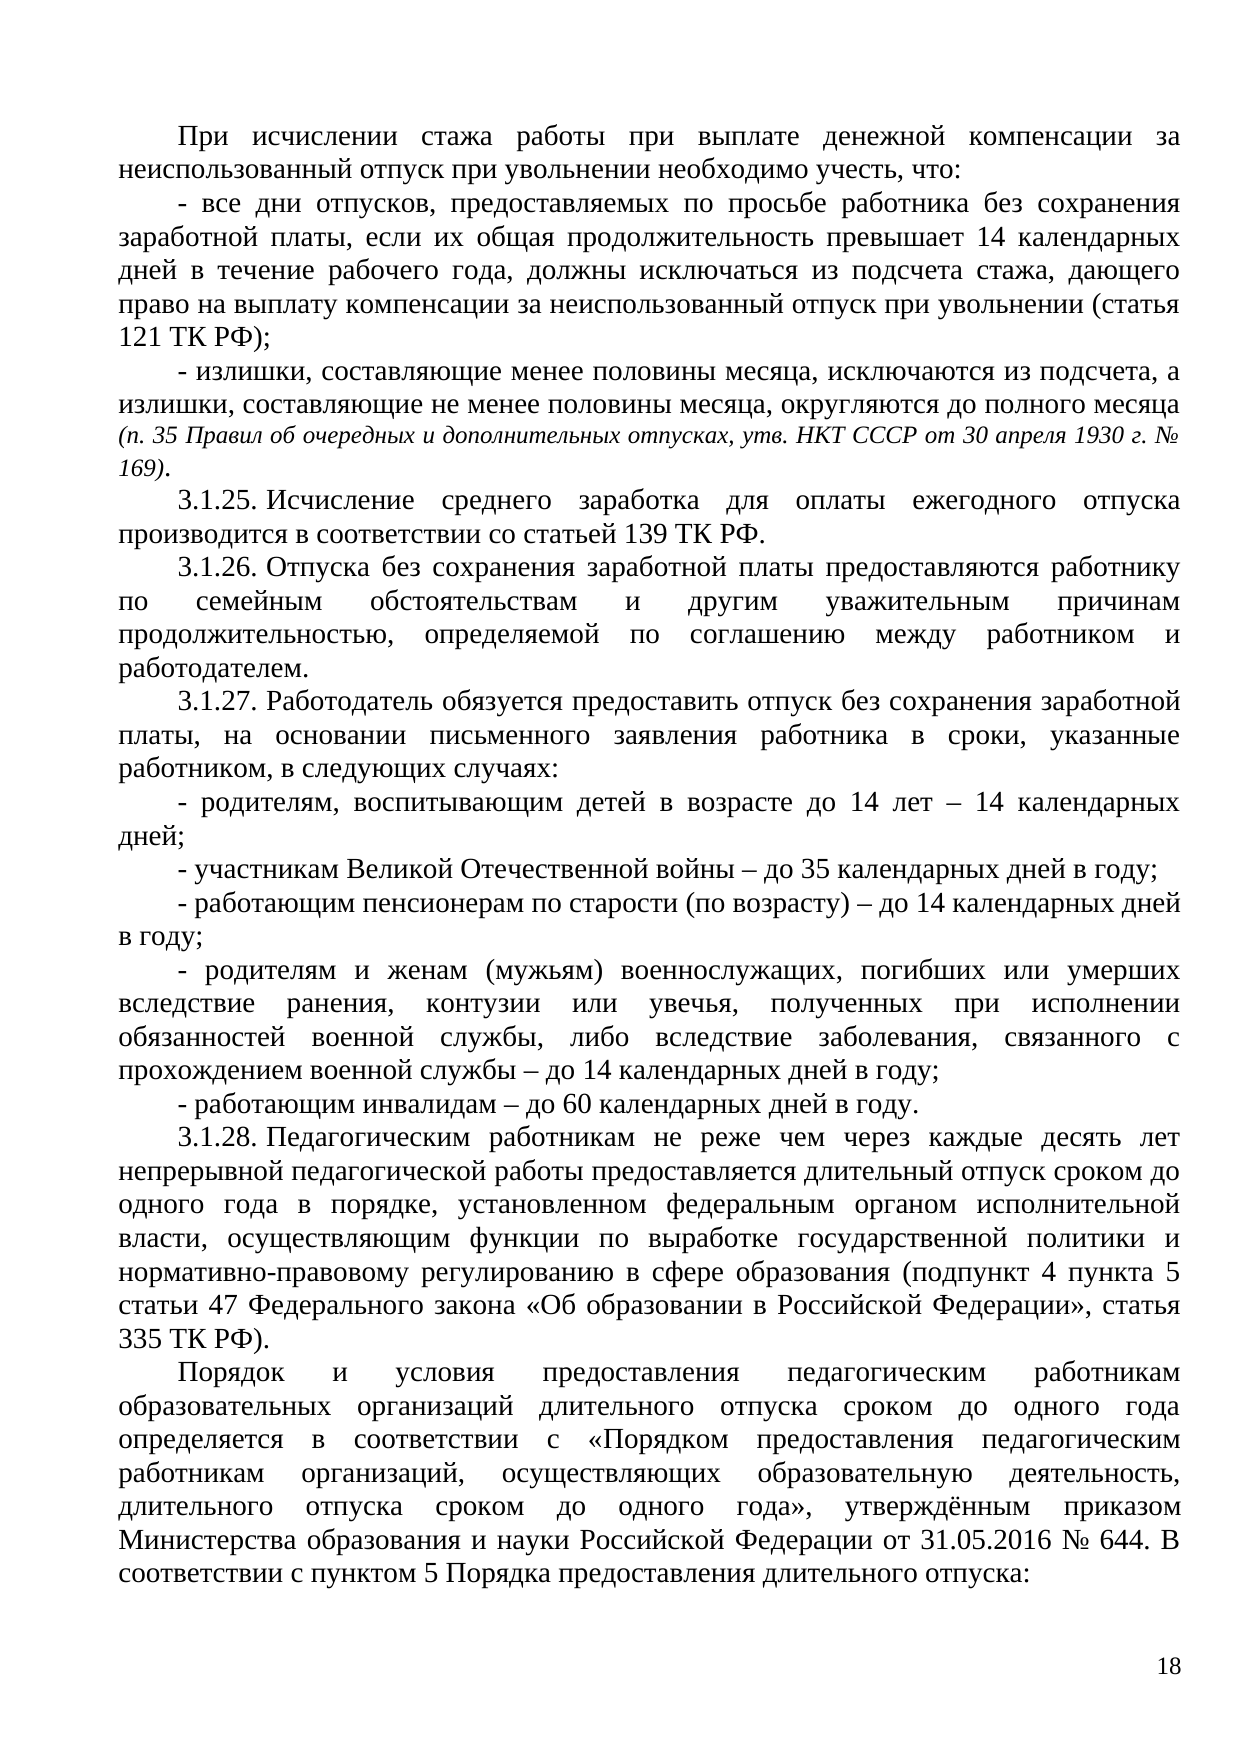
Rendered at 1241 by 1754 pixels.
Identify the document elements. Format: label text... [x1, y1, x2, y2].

text При исчислении стажа работы при выплате денежной компенсации за неиспользованный отпуск при увольнении необходимо учесть, что: [118, 118, 1181, 185]
text - работающим инвалидам – до 60 календарных дней в году. [118, 1086, 1181, 1119]
text - участникам Великой Отечественной войны – до 35 календарных дней в году; [118, 851, 1181, 885]
text - родителям и женам (мужьям) военнослужащих, погибших или умерших вследствие ранения, контузии или увечья, полученных при исполнении обязанностей военной службы, либо вследствие заболевания, связанного с прохождением военной службы – до 14 календарных дней в году; [118, 952, 1181, 1086]
text 3.1.27. Работодатель обязуется предоставить отпуск без сохранения заработной платы, на основании письменного заявления работника в сроки, указанные работником, в следующих случаях: [118, 683, 1181, 784]
text - все дни отпусков, предоставляемых по просьбе работника без сохранения заработной платы, если их общая продолжительность превышает 14 календарных дней в течение рабочего года, должны исключаться из подсчета стажа, дающего право на выплату компенсации за неиспользованный отпуск при увольнении (статья 121 ТК РФ); [118, 185, 1181, 353]
text 3.1.28. Педагогическим работникам не реже чем через каждые десять лет непрерывной педагогической работы предоставляется длительный отпуск сроком до одного года в порядке, установленном федеральным органом исполнительной власти, осуществляющим функции по выработке государственной политики и нормативно-правовому регулированию в сфере образования (подпункт 4 пункта 5 статьи 47 Федерального закона «Об образовании в Российской Федерации», статья 335 ТК РФ). [118, 1119, 1181, 1354]
text Порядок и условия предоставления педагогическим работникам образовательных организаций длительного отпуска сроком до одного года определяется в соответствии с «Порядком предоставления педагогическим работникам организаций, осуществляющих образовательную деятельность, длительного отпуска сроком до одного года», утверждённым приказом Министерства образования и науки Российской Федерации от 31.05.2016 № 644. В соответствии с пунктом 5 Порядка предоставления длительного отпуска: [118, 1354, 1181, 1589]
text - излишки, составляющие менее половины месяца, исключаются из подсчета, а излишки, составляющие не менее половины месяца, округляются до полного месяца (п. 35 Правил об очередных и дополнительных отпусках, утв. НКТ СССР от 30 апреля . № 169). [118, 353, 1181, 482]
text - родителям, воспитывающим детей в возрасте до 14 лет – 14 календарных дней; [118, 784, 1181, 851]
text 3.1.26. Отпуска без сохранения заработной платы предоставляются работнику по семейным обстоятельствам и другим уважительным причинам продолжительностью, определяемой по соглашению между работником и работодателем. [118, 549, 1181, 683]
text - работающим пенсионерам по старости (по возрасту) – до 14 календарных дней в году; [118, 885, 1181, 952]
text 3.1.25. Исчисление среднего заработка для оплаты ежегодного отпуска производится в соответствии со статьей 139 ТК РФ. [118, 482, 1181, 549]
